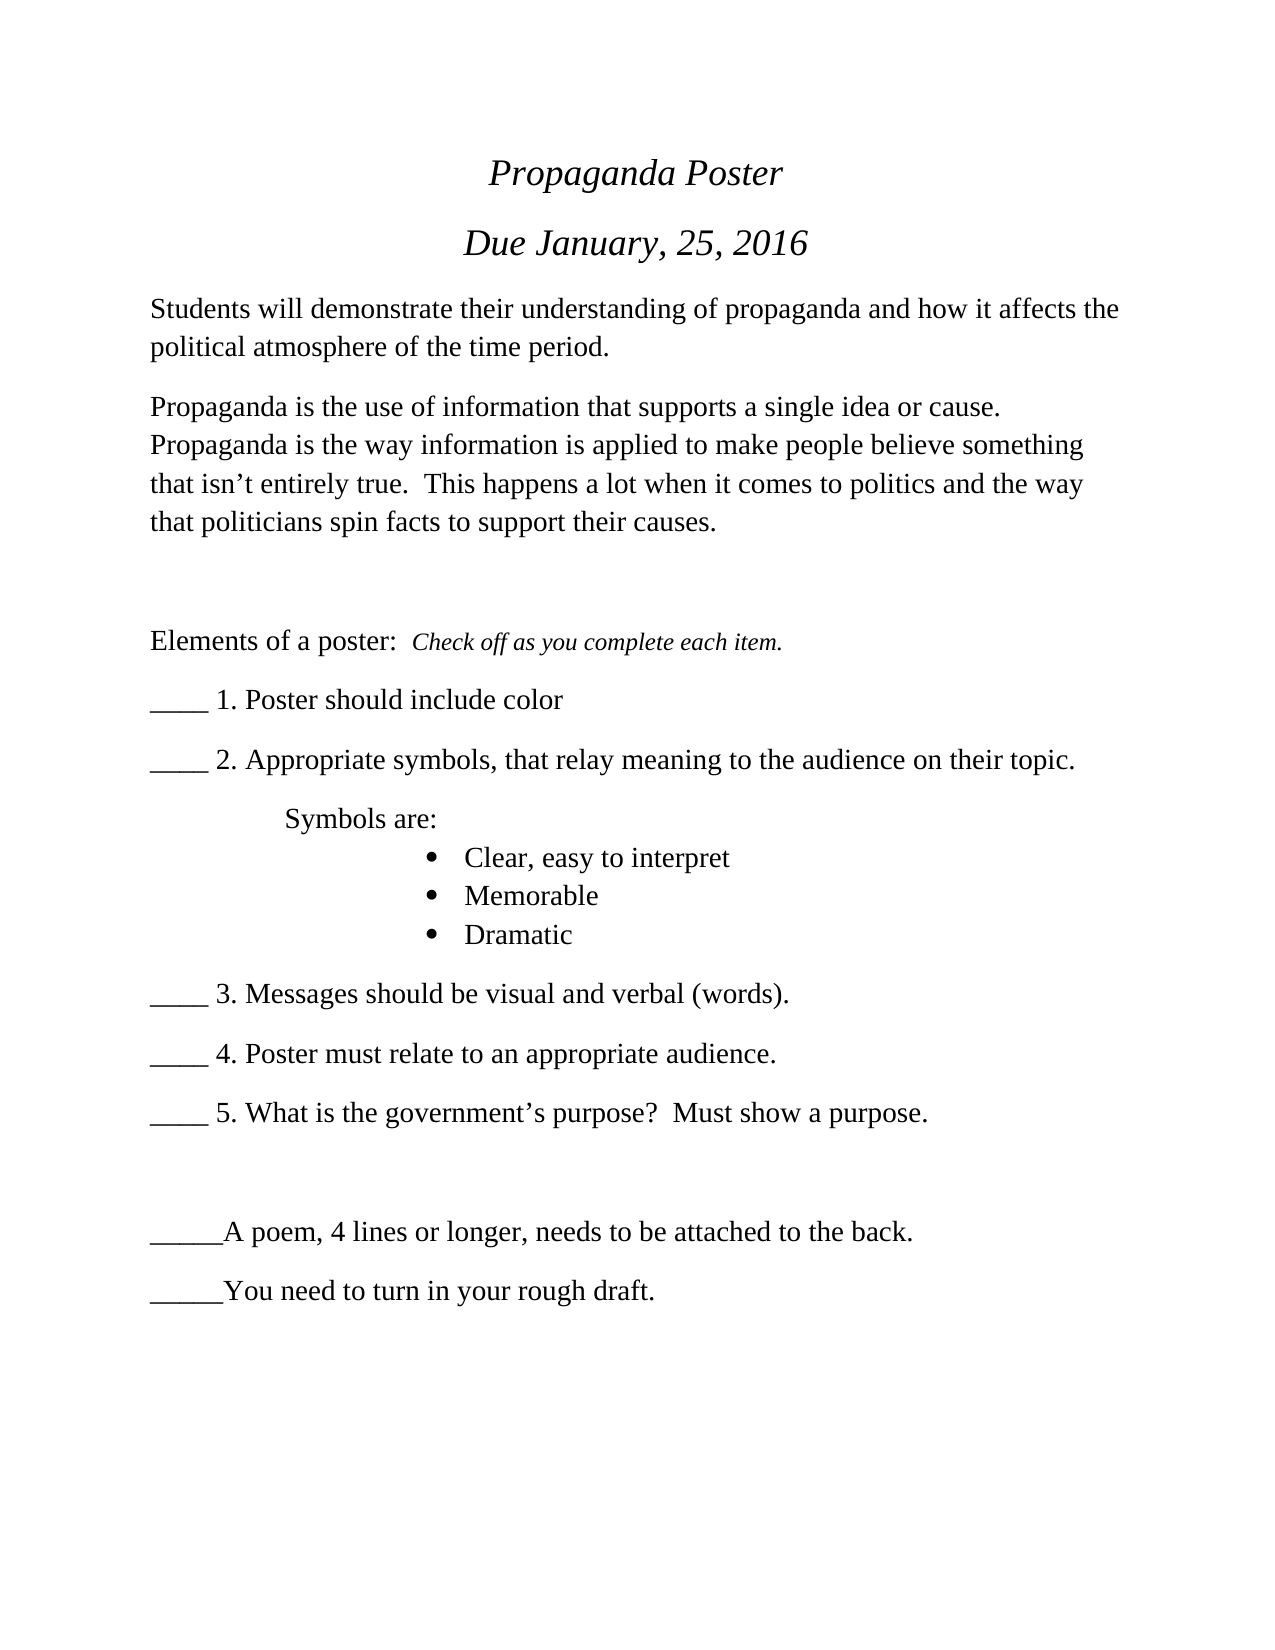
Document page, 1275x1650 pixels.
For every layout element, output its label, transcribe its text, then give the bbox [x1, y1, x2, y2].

text ____ 4. Poster must relate to an appropriate audience. [150, 1036, 1125, 1069]
text _____A poem, 4 lines or longer, needs to be attached to the back. [150, 1214, 1125, 1248]
text Propaganda is the use of information that supports a single idea or cause. Propaganda is the way information is applied to make people believe something that isn’t entirely true. This happens a lot when it comes to politics and the way that politicians spin facts to support their causes. [150, 389, 1125, 538]
text ____ 5. What is the government’s purpose? Must show a purpose. [150, 1095, 1125, 1129]
text Elements of a poster: Check off as you complete each item. [150, 623, 1125, 657]
text ____ 2. Appropriate symbols, that relay meaning to the audience on their topic. [150, 742, 1125, 775]
list Dramatic [427, 917, 1125, 951]
text Students will demonstrate their understanding of propaganda and how it affects the political atmosphere of the time period. [150, 291, 1125, 363]
text Due January, 25, 2016 [150, 220, 1125, 263]
list Memorable [427, 878, 1125, 912]
text _____You need to turn in your rough draft. [150, 1273, 1125, 1307]
text ____ 3. Messages should be visual and verbal (words). [150, 977, 1125, 1010]
list Symbols are: [262, 801, 1125, 835]
text ____ 1. Poster should include color [150, 682, 1125, 716]
list Clear, easy to interpret [427, 840, 1125, 873]
text Propaganda Poster [150, 150, 1125, 193]
